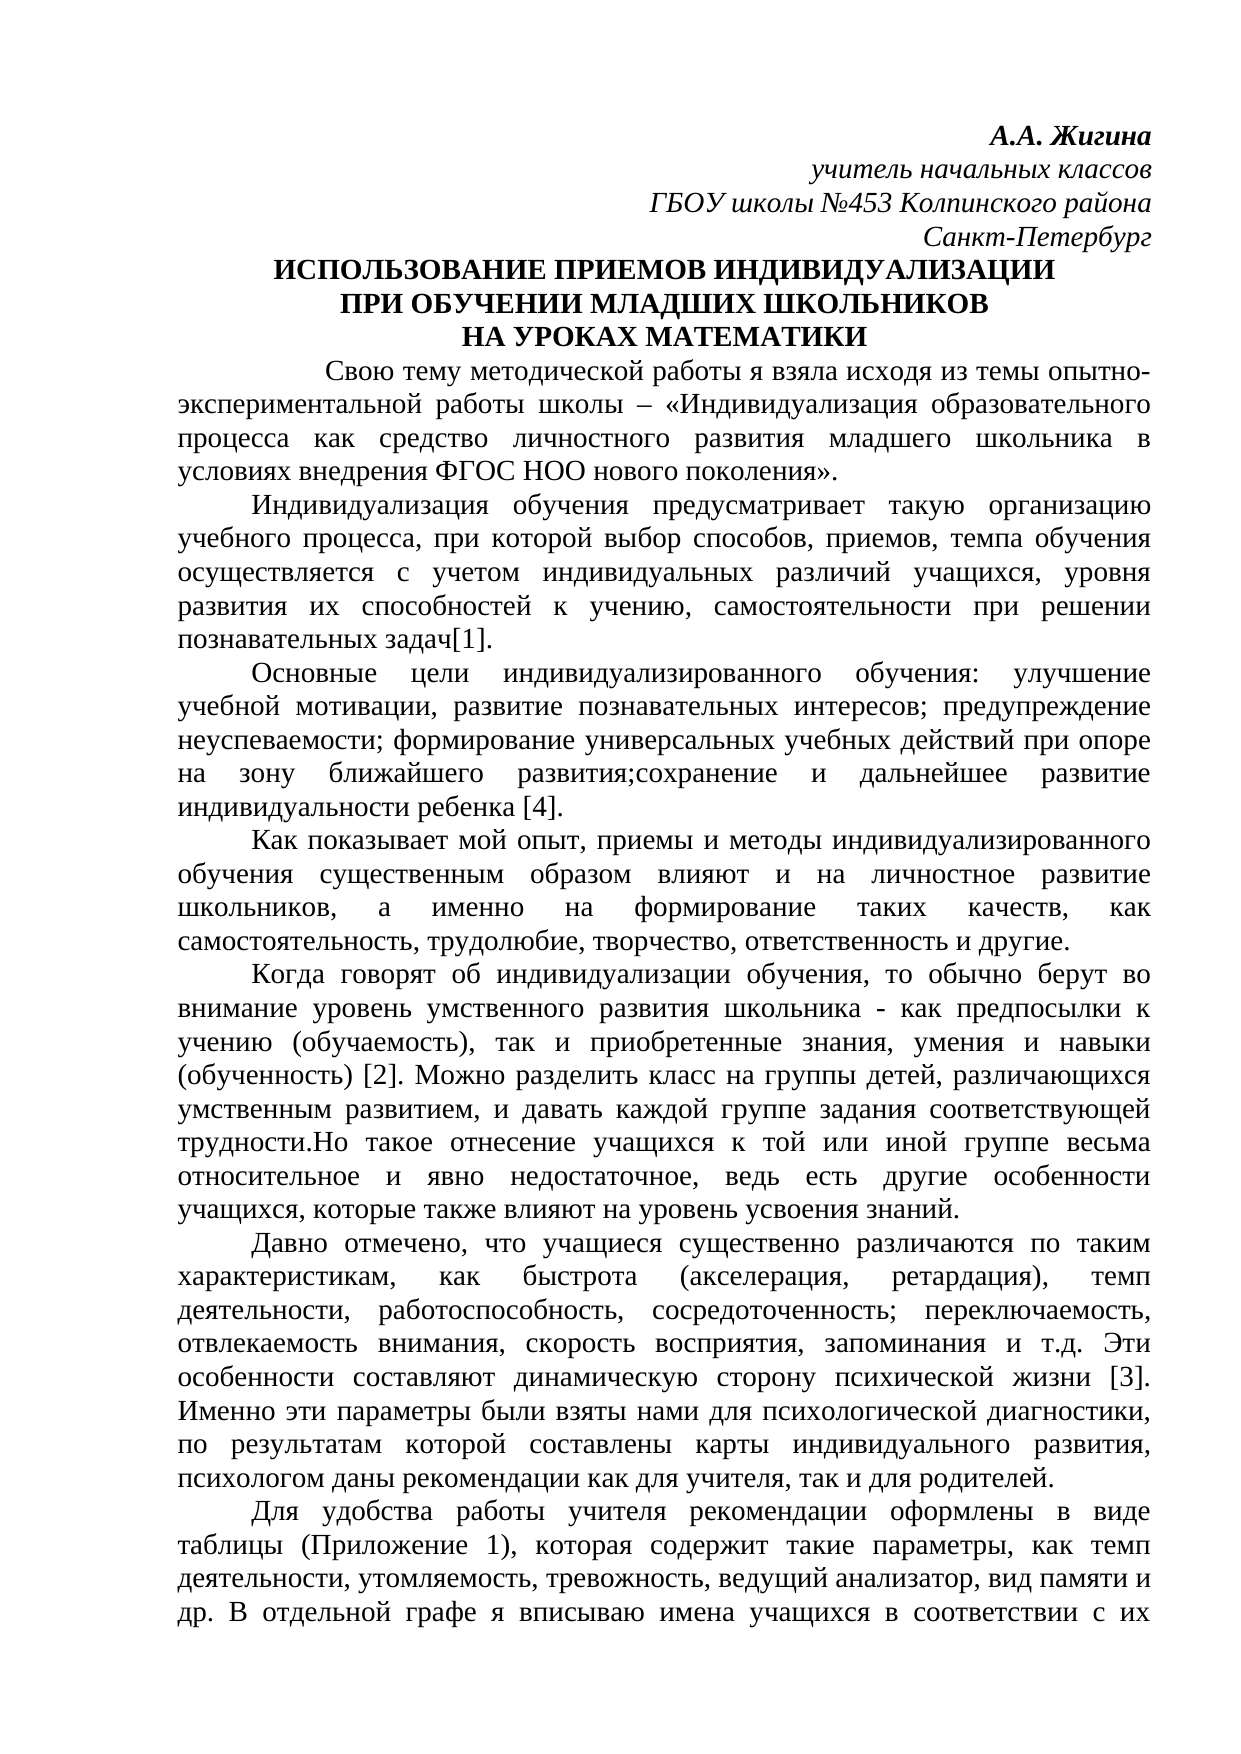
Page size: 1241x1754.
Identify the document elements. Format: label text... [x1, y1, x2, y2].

text Основные цели индивидуализированного обучения: улучшение учебной мотивации, развитие познавательных интересов; предупреждение неуспеваемости; формирование универсальных учебных действий при опоре на зону ближайшего развития;сохранение и дальнейшее развитие индивидуальности ребенка [4]. [177, 655, 1152, 822]
text Индивидуализация обучения предусматривает такую организацию учебного процесса, при которой выбор способов, приемов, темпа обучения осуществляется с учетом индивидуальных различий учащихся, уровня развития их способностей к учению, самостоятельности при решении познавательных задач[1]. [177, 487, 1152, 655]
text Свою тему методической работы я взяла исходя из темы опытно-экспериментальной работы школы – «Индивидуализация образовательного процесса как средство личностного развития младшего школьника в условиях внедрения ФГОС НОО нового поколения». [177, 353, 1152, 487]
text Давно отмечено, что учащиеся существенно различаются по таким характеристикам, как быстрота (акселерация, ретардация), темп деятельности, работоспособность, сосредоточенность; переключаемость, отвлекаемость внимания, скорость восприятия, запоминания и т.д. Эти особенности составляют динамическую сторону психической жизни [3]. Именно эти параметры были взяты нами для психологической диагностики, по результатам которой составлены карты индивидуального развития, психологом даны рекомендации как для учителя, так и для родителей. [177, 1225, 1152, 1493]
text ИСПОЛЬЗОВАНИЕ ПРИЕМОВ ИНДИВИДУАЛИЗАЦИИ [177, 252, 1152, 286]
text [177, 1493, 1152, 1627]
text ГБОУ школы №453 Колпинского района [177, 185, 1152, 219]
text учитель начальных классов [177, 152, 1152, 185]
text НА УРОКАХ МАТЕМАТИКИ [177, 319, 1152, 353]
text Санкт-Петербург [177, 219, 1152, 252]
text Как показывает мой опыт, приемы и методы индивидуализированного обучения существенным образом влияют и на личностное развитие школьников, а именно на формирование таких качеств, как самостоятельность, трудолюбие, творчество, ответственность и другие. [177, 822, 1152, 957]
list Когда говорят об индивидуализации обучения, то обычно берут во внимание уровень умственного развития школьника - как предпосылки к учению (обучаемость), так и приобретенные знания, умения и навыки (обученность) [2]. Можно разделить класс на группы детей, различающихся умственным развитием, и давать каждой группе задания соответствующей трудности.Но такое отнесение учащихся к той или иной группе весьма относительное и явно недостаточное, ведь есть другие особенности учащихся, которые также влияют на уровень усвоения знаний. [177, 957, 1152, 1225]
text ПРИ ОБУЧЕНИИ МЛАДШИХ ШКОЛЬНИКОВ [177, 286, 1152, 319]
text А.А. Жигина [177, 118, 1152, 152]
